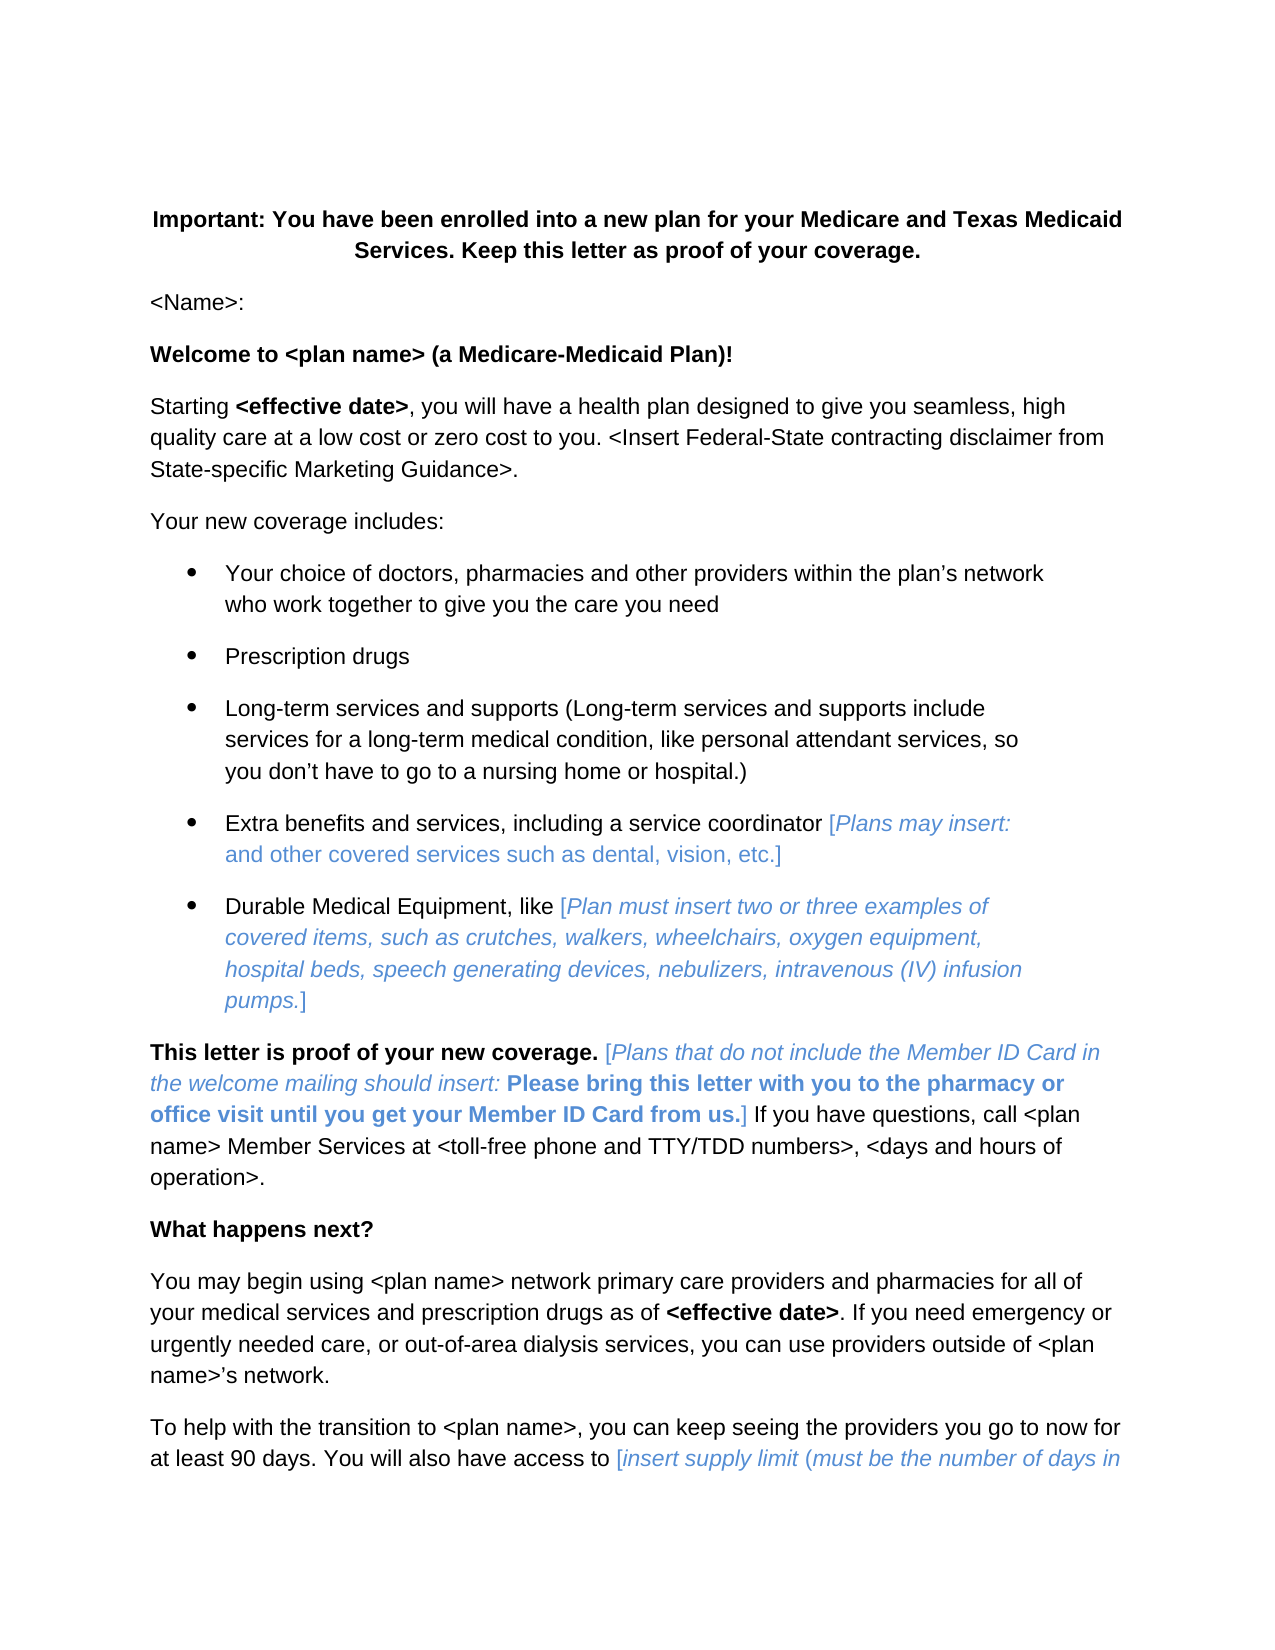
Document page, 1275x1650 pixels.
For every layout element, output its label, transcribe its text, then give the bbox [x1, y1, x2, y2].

list Long-term services and supports (Long-term services and supports include services for a long-term medical condition, like personal attendant services, so you don’t have to go to a nursing home or hospital.) [187, 692, 1050, 785]
list Prescription drugs [187, 639, 1050, 671]
list Durable Medical Equipment, like [Plan must insert two or three examples of covered items, such as crutches, walkers, wheelchairs, oxygen equipment, hospital beds, speech generating devices, nebulizers, intravenous (IV) infusion pumps.] [187, 889, 1050, 1014]
list Extra benefits and services, including a service coordinator [Plans may insert: and other covered services such as dental, vision, etc.] [187, 806, 1050, 869]
text Your new coverage includes: [150, 504, 1125, 535]
text <Name>: [150, 285, 1125, 317]
list Your choice of doctors, pharmacies and other providers within the plan’s network who work together to give you the care you need [187, 556, 1050, 619]
text Welcome to <plan name> (a Medicare-Medicaid Plan)! [150, 337, 1125, 369]
text Starting <effective date>, you will have a health plan designed to give you seamless, high quality care at a low cost or zero cost to you. <Insert Federal-State contracting disclaimer from State-specific Marketing Guidance>. [150, 389, 1125, 483]
text Important: You have been enrolled into a new plan for your Medicare and Texas Medicaid Services. Keep this letter as proof of your coverage. [150, 202, 1125, 264]
list This letter is proof of your new coverage. [Plans that do not include the Member ID Card in the welcome mailing should insert: Please bring this letter with you to the pharmacy or office visit until you get your Member ID Card from us.] If you have questions, call <plan name> Member Services at <toll-free phone and TTY/TDD numbers>, <days and hours of operation>. [150, 1035, 1125, 1192]
text You may begin using <plan name> network primary care providers and pharmacies for all of your medical services and prescription drugs as of <effective date>. If you need emergency or urgently needed care, or out-of-area dialysis services, you can use providers outside of <plan name>’s network. [150, 1264, 1125, 1389]
text What happens next? [150, 1212, 1125, 1244]
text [150, 1410, 1125, 1473]
